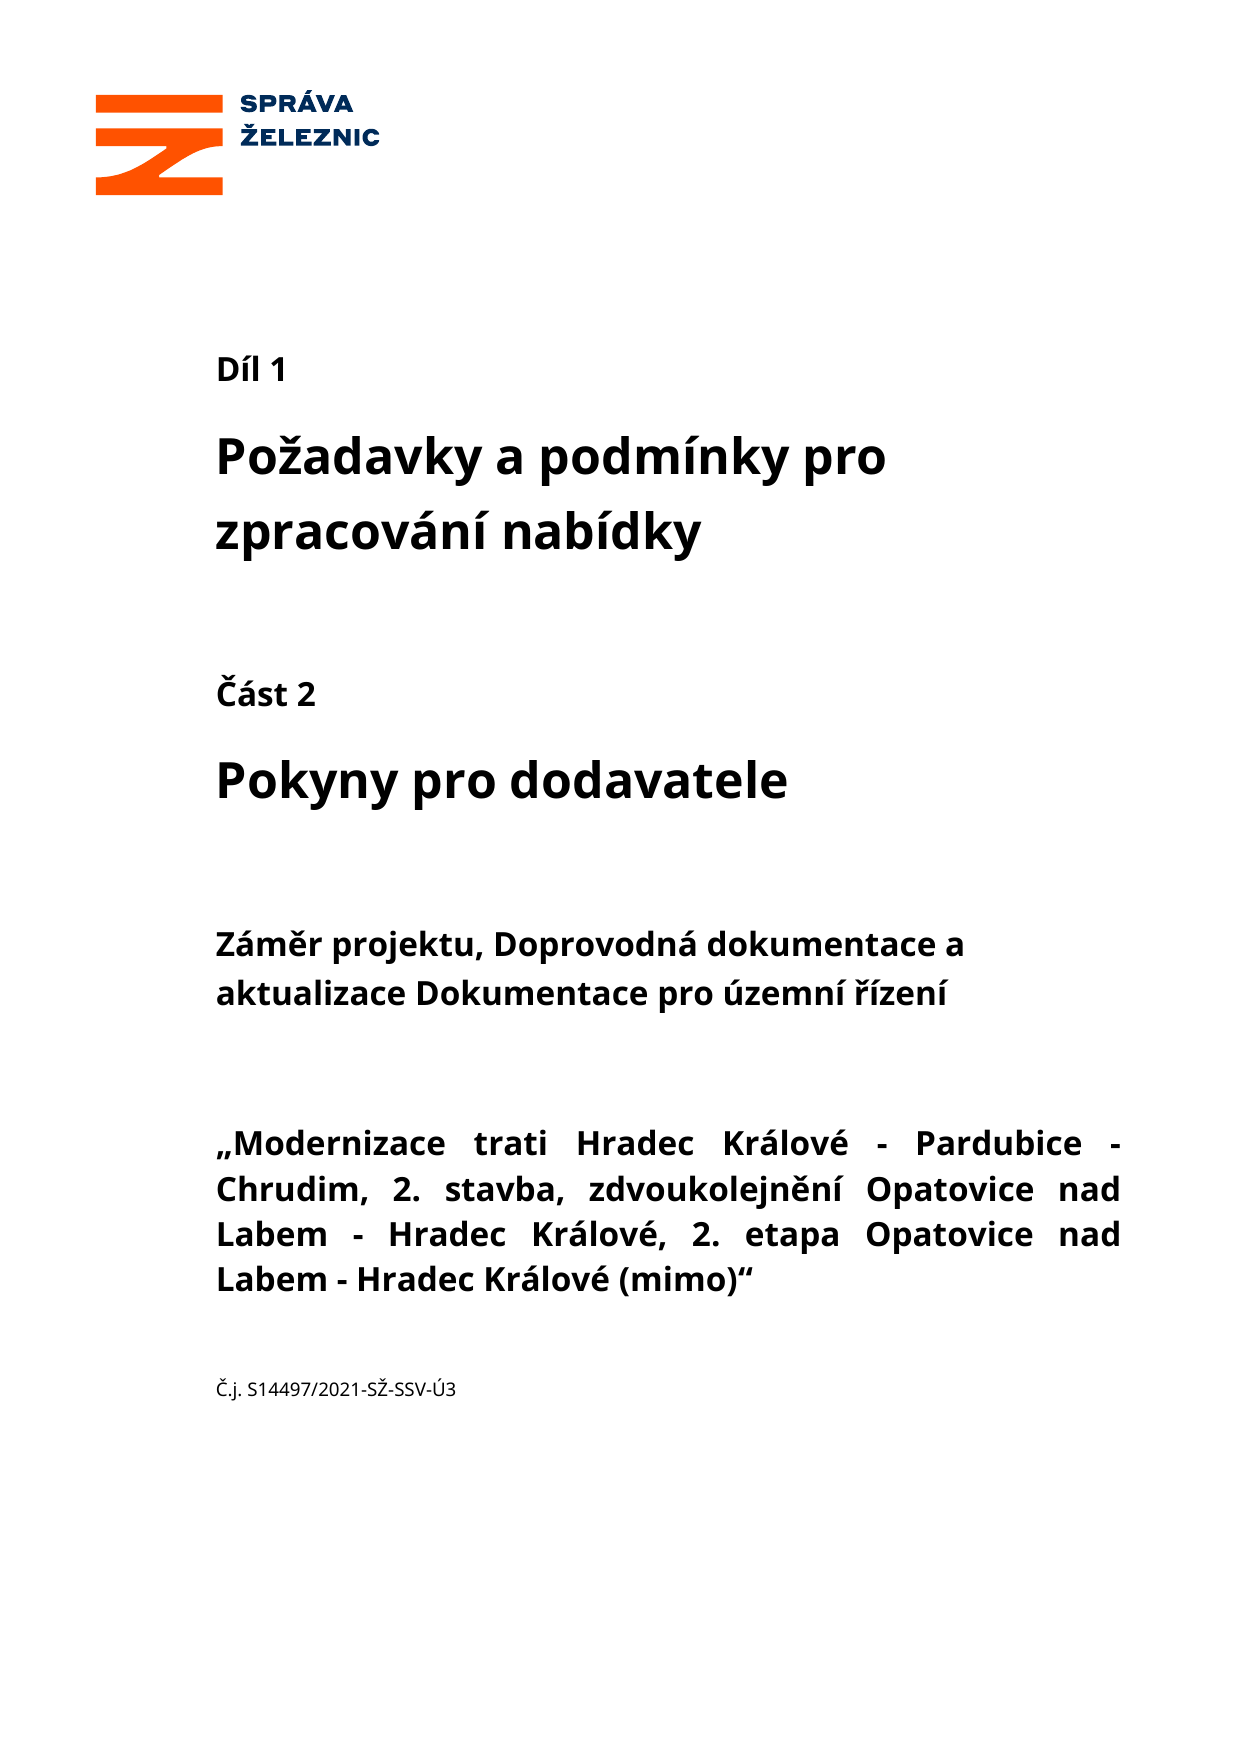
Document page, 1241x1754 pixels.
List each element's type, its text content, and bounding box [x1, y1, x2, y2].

text „Modernizace trati Hradec Králové - Pardubice - Chrudim, 2. stavba, zdvoukolejnění Opatovice nad Labem - Hradec Králové, 2. etapa Opatovice nad Labem - Hradec Králové (mimo)“ [216, 1120, 1122, 1302]
text Požadavky a podmínky pro zpracování nabídky [216, 421, 1122, 564]
text Pokyny pro dodavatele [216, 746, 1122, 814]
list Č.j. S14497/2021-SŽ-SSV-Ú3 [216, 1377, 1122, 1402]
text Část 2 [216, 671, 1122, 716]
text Záměr projektu, Doprovodná dokumentace a aktualizace Dokumentace pro územní řízení [216, 920, 1122, 1016]
text Díl 1 [216, 346, 1122, 391]
